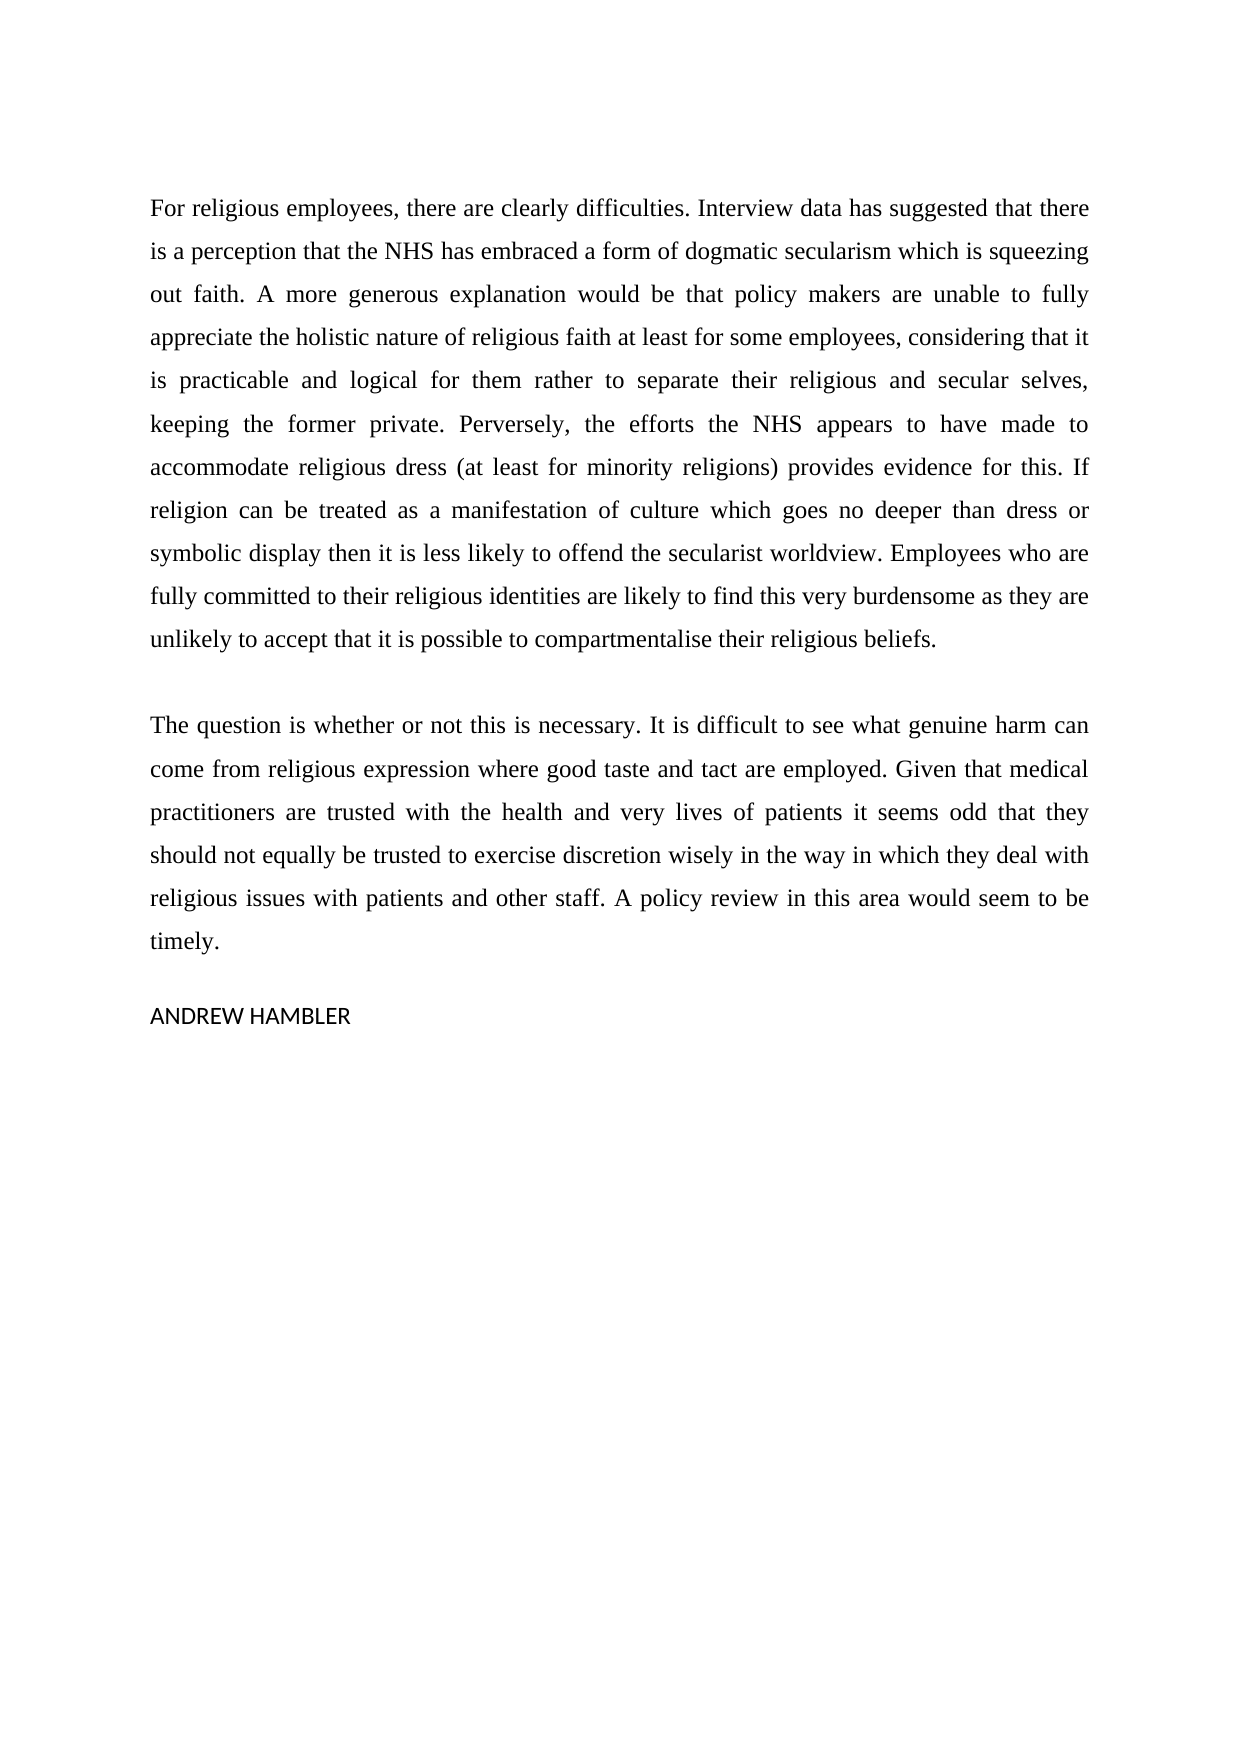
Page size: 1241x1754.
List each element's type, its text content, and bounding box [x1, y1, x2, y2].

text The question is whether or not this is necessary. It is difficult to see what genuine harm can come from religious expression where good taste and tact are employed. Given that medical practitioners are trusted with the health and very lives of patients it seems odd that they should not equally be trusted to exercise discretion wisely in the way in which they deal with religious issues with patients and other staff. A policy review in this area would seem to be timely. [150, 711, 1090, 955]
text For religious employees, there are clearly difficulties. Interview data has suggested that there is a perception that the NHS has embraced a form of dogmatic secularism which is squeezing out faith. A more generous explanation would be that policy makers are unable to fully appreciate the holistic nature of religious faith at least for some employees, considering that it is practicable and logical for them rather to separate their religious and secular selves, keeping the former private. Perversely, the efforts the NHS appears to have made to accommodate religious dress (at least for minority religions) provides evidence for this. If religion can be treated as a manifestation of culture which goes no deeper than dress or symbolic display then it is less likely to offend the secularist worldview. Employees who are fully committed to their religious identities are likely to find this very burdensome as they are unlikely to accept that it is possible to compartmentalise their religious beliefs. [150, 193, 1090, 653]
text ANDREW HAMBLER [150, 1000, 1090, 1030]
